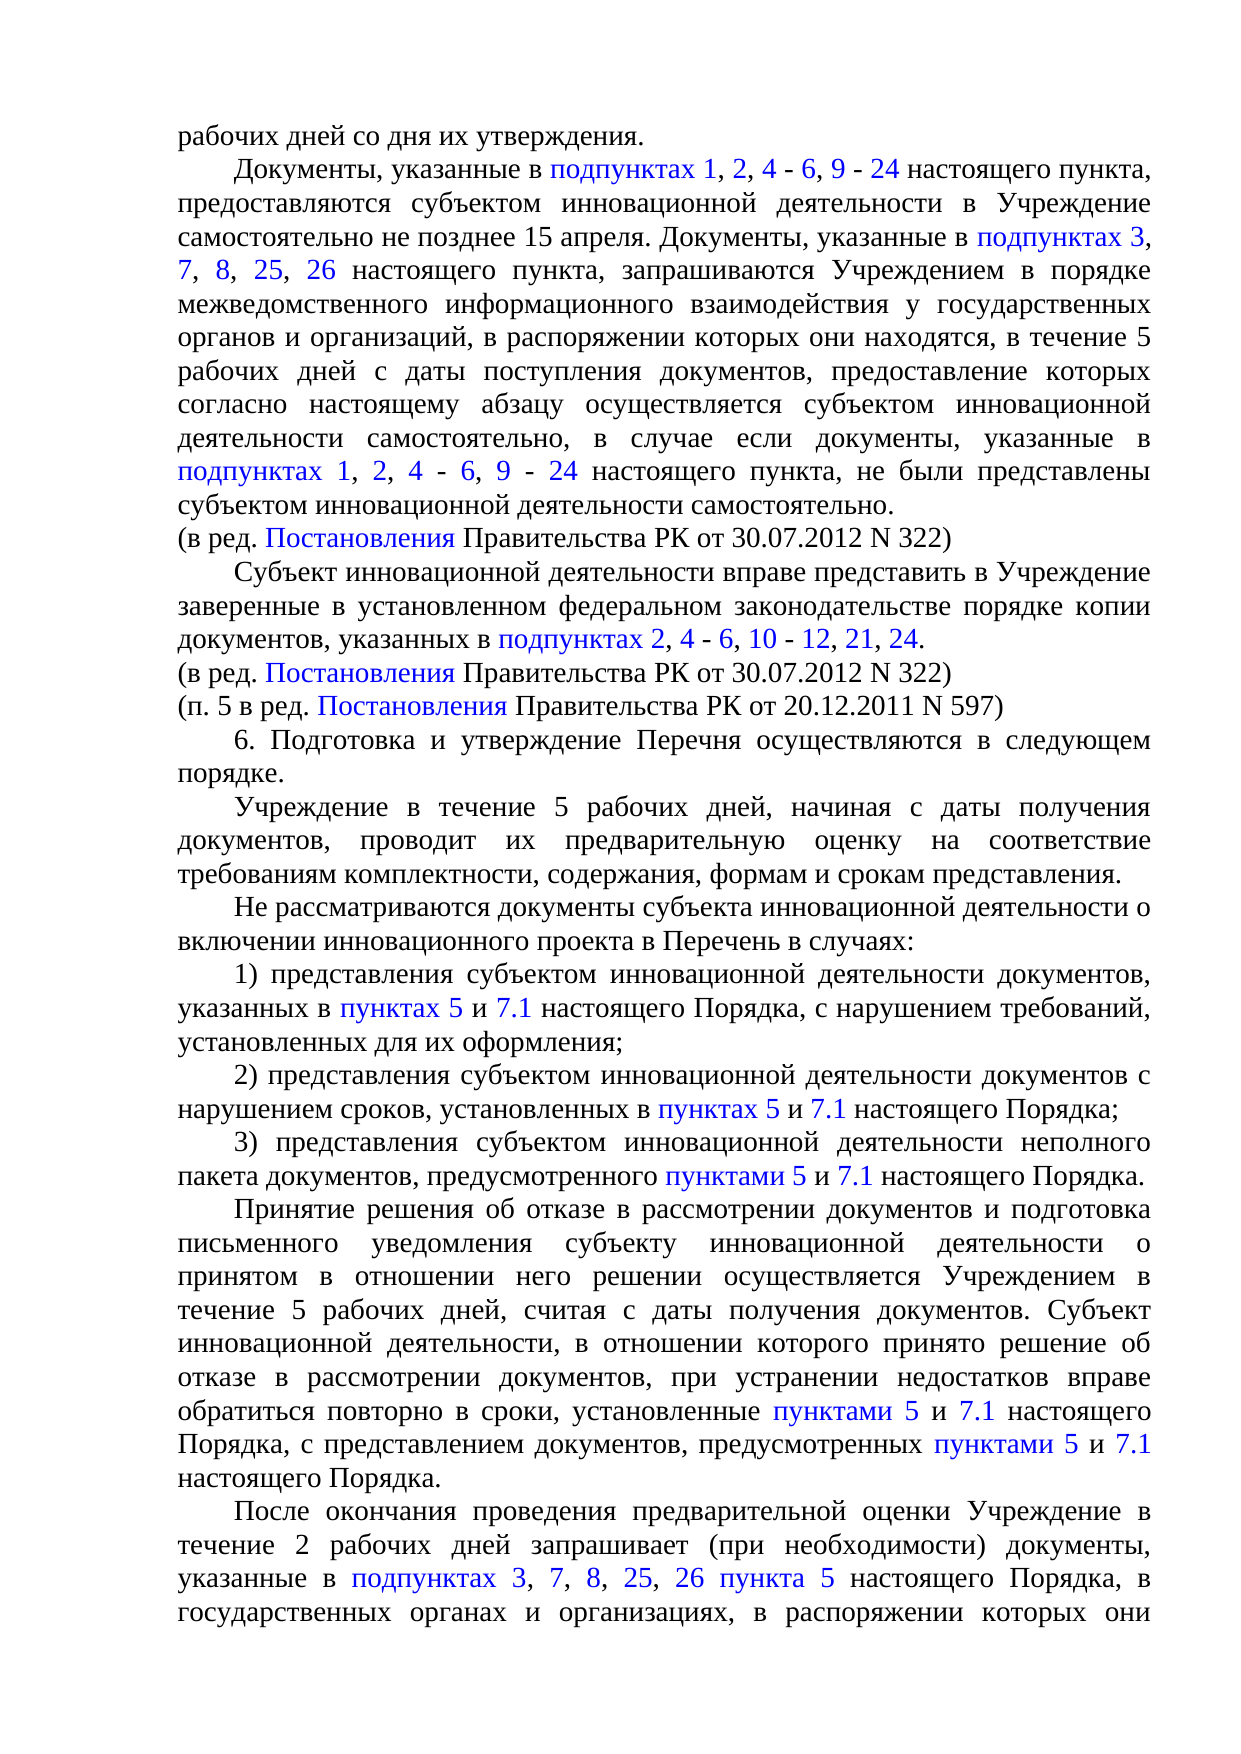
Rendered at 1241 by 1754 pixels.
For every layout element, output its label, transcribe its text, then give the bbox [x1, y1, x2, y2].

text 1) представления субъектом инновационной деятельности документов, указанных в пунктах 5 и 7.1 настоящего Порядка, с нарушением требований, установленных для их оформления; [177, 957, 1152, 1057]
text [177, 118, 1152, 152]
text (в ред. Постановления Правительства РК от 30.07.2012 N 322) [177, 655, 1152, 688]
text Документы, указанные в подпунктах 1, 2, 4 - 6, 9 - 24 настоящего пункта, предоставляются субъектом инновационной деятельности в Учреждение самостоятельно не позднее 15 апреля. Документы, указанные в подпунктах 3, 7, 8, 25, 26 настоящего пункта, запрашиваются Учреждением в порядке межведомственного информационного взаимодействия у государственных органов и организаций, в распоряжении которых они находятся, в течение 5 рабочих дней с даты поступления документов, предоставление которых согласно настоящему абзацу осуществляется субъектом инновационной деятельности самостоятельно, в случае если документы, указанные в подпунктах 1, 2, 4 - 6, 9 - 24 настоящего пункта, не были представлены субъектом инновационной деятельности самостоятельно. [177, 152, 1152, 521]
text (в ред. Постановления Правительства РК от 30.07.2012 N 322) [177, 521, 1152, 554]
text Принятие решения об отказе в рассмотрении документов и подготовка письменного уведомления субъекту инновационной деятельности о принятом в отношении него решении осуществляется Учреждением в течение 5 рабочих дней, считая с даты получения документов. Субъект инновационной деятельности, в отношении которого принято решение об отказе в рассмотрении документов, при устранении недостатков вправе обратиться повторно в сроки, установленные пунктами 5 и 7.1 настоящего Порядка, с представлением документов, предусмотренных пунктами 5 и 7.1 настоящего Порядка. [177, 1191, 1152, 1493]
text (п. 5 в ред. Постановления Правительства РК от 20.12.2011 N 597) [177, 688, 1152, 722]
text 6. Подготовка и утверждение Перечня осуществляются в следующем порядке. [177, 722, 1152, 789]
text Субъект инновационной деятельности вправе представить в Учреждение заверенные в установленном федеральном законодательстве порядке копии документов, указанных в подпунктах 2, 4 - 6, 10 - 12, 21, 24. [177, 554, 1152, 655]
text 2) представления субъектом инновационной деятельности документов с нарушением сроков, установленных в пунктах 5 и 7.1 настоящего Порядка; [177, 1057, 1152, 1124]
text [177, 1493, 1152, 1627]
text Не рассматриваются документы субъекта инновационной деятельности о включении инновационного проекта в Перечень в случаях: [177, 889, 1152, 957]
text 3) представления субъектом инновационной деятельности неполного пакета документов, предусмотренного пунктами 5 и 7.1 настоящего Порядка. [177, 1124, 1152, 1191]
text Учреждение в течение 5 рабочих дней, начиная с даты получения документов, проводит их предварительную оценку на соответствие требованиям комплектности, содержания, формам и срокам представления. [177, 789, 1152, 889]
